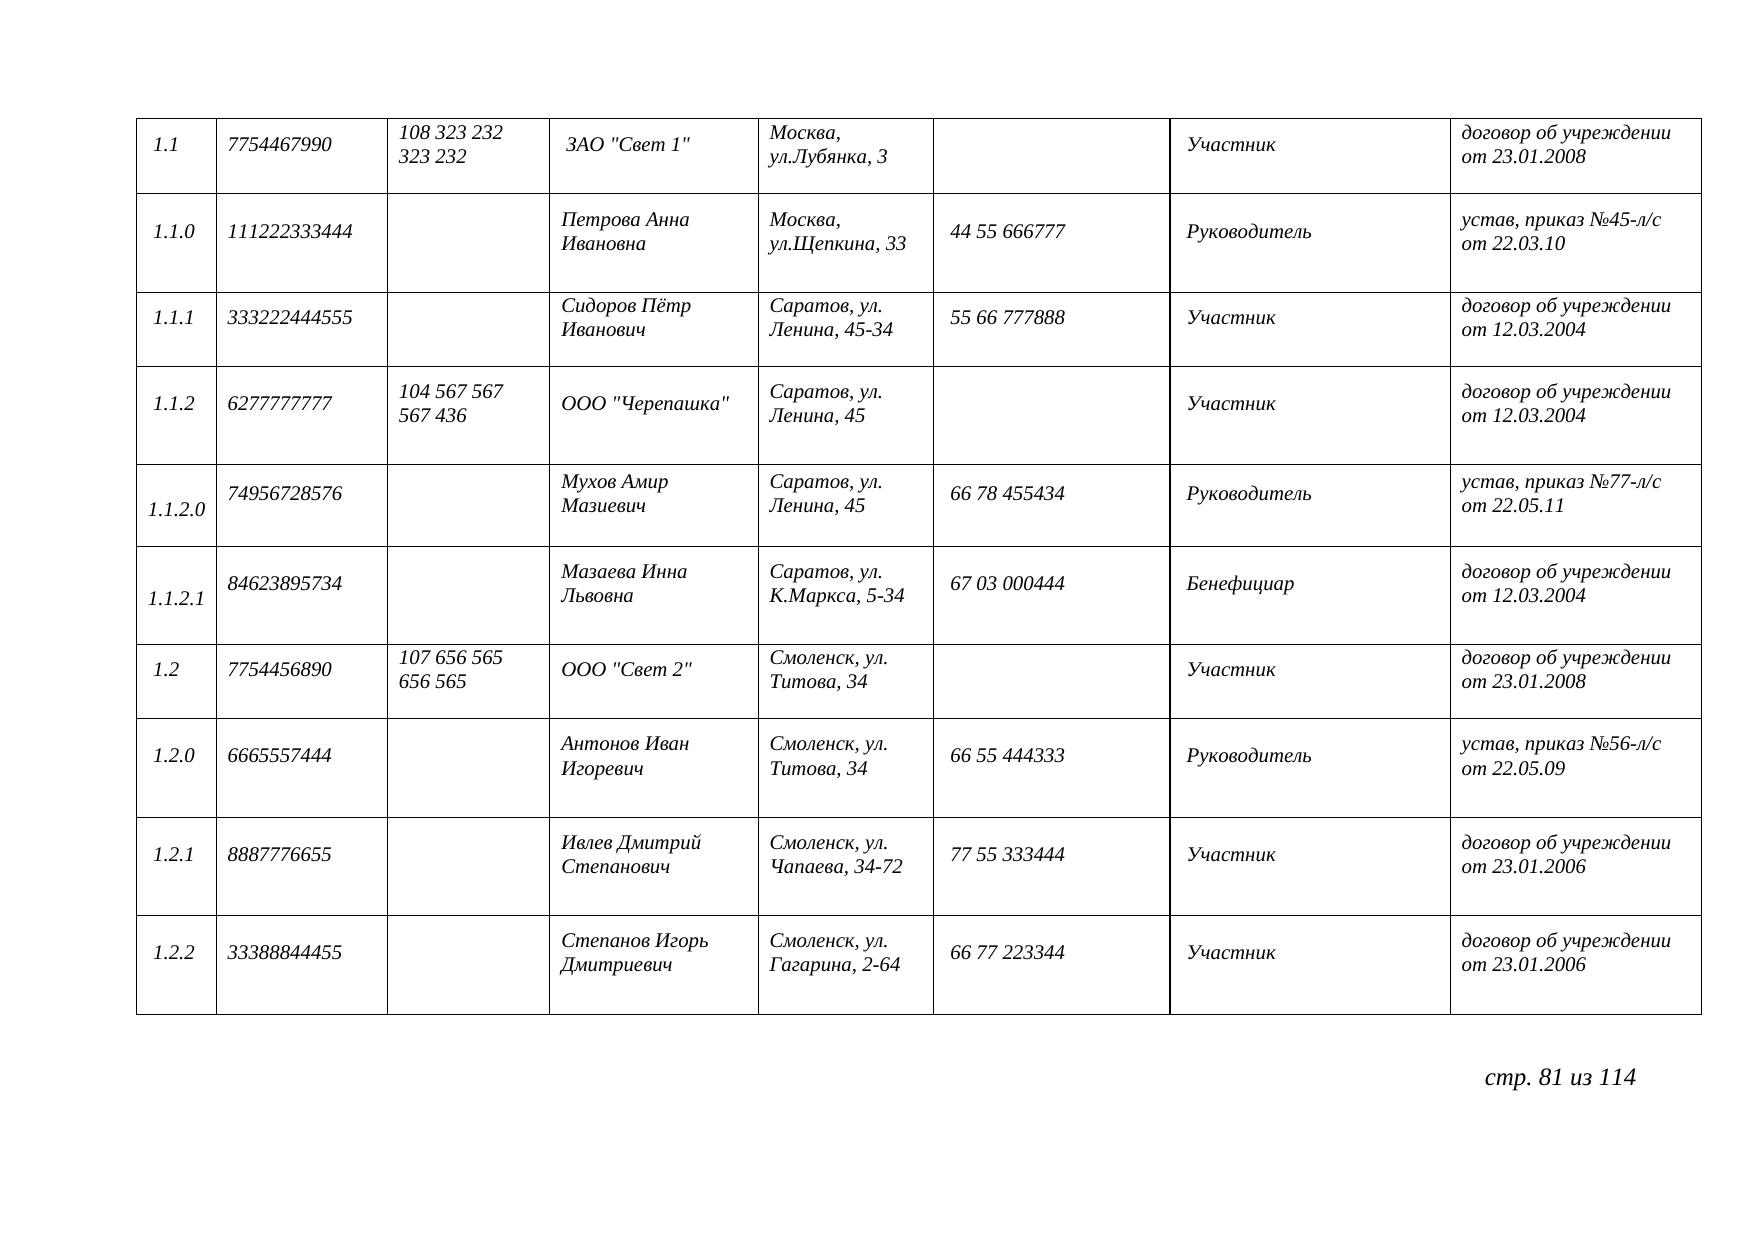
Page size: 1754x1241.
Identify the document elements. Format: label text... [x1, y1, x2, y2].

table_cell 1.1.1 [137, 293, 216, 366]
table_cell Смоленск, ул. Титова, 34 [759, 719, 933, 817]
table_cell Участник [1171, 119, 1450, 193]
table_cell Петрова Анна Ивановна [550, 194, 758, 292]
table_cell [388, 916, 549, 1013]
table_cell ООО "Черепашка" [550, 367, 758, 464]
table_cell 104 567 567 567 436 [388, 367, 549, 464]
table_cell Москва, ул.Лубянка, 3 [759, 119, 933, 193]
table_cell Смоленск, ул. Гагарина, 2-64 [759, 916, 933, 1013]
table_cell Смоленск, ул. Чапаева, 34-72 [759, 818, 933, 915]
table_cell Участник [1171, 645, 1450, 718]
table_cell [388, 465, 549, 546]
table_cell 67 03 000444 [934, 547, 1169, 644]
table_cell 1.1.2.1 [137, 547, 216, 644]
table_cell Москва, ул.Щепкина, 33 [759, 194, 933, 292]
table_cell 44 55 666777 [934, 194, 1169, 292]
table_cell Сидоров Пётр Иванович [550, 293, 758, 366]
table_cell ЗАО "Свет 1" [550, 119, 758, 193]
table_cell договор об учреждении от 12.03.2004 [1451, 367, 1701, 464]
table_cell устав, приказ №56-л/с от 22.05.09 [1451, 719, 1701, 817]
table_cell 6277777777 [217, 367, 387, 464]
table_cell 1.2.2 [137, 916, 216, 1013]
table_cell [388, 719, 549, 817]
table_cell 8887776655 [217, 818, 387, 915]
table_cell Руководитель [1171, 719, 1450, 817]
table_cell Смоленск, ул. Титова, 34 [759, 645, 933, 718]
table_cell Участник [1171, 916, 1450, 1013]
table_cell 111222333444 [217, 194, 387, 292]
table_cell Саратов, ул. Ленина, 45 [759, 465, 933, 546]
table_cell договор об учреждении от 23.01.2008 [1451, 119, 1701, 193]
table_cell Руководитель [1171, 465, 1450, 546]
table_cell [934, 645, 1169, 718]
table_cell 7754456890 [217, 645, 387, 718]
table_cell 66 77 223344 [934, 916, 1169, 1013]
table_cell Саратов, ул. Ленина, 45 [759, 367, 933, 464]
table_cell [388, 293, 549, 366]
table_cell устав, приказ №77-л/с от 22.05.11 [1451, 465, 1701, 546]
table_cell 77 55 333444 [934, 818, 1169, 915]
table_cell Участник [1171, 818, 1450, 915]
table_cell 1.2.1 [137, 818, 216, 915]
table_cell Бенефициар [1171, 547, 1450, 644]
table_cell Руководитель [1171, 194, 1450, 292]
table_cell Мухов Амир Мазиевич [550, 465, 758, 546]
table_cell 333222444555 [217, 293, 387, 366]
table_cell 1.2 [137, 645, 216, 718]
table_cell 1.2.0 [137, 719, 216, 817]
table_cell [934, 367, 1169, 464]
table_cell 108 323 232 323 232 [388, 119, 549, 193]
table_cell Антонов Иван Игоревич [550, 719, 758, 817]
table_cell устав, приказ №45-л/с от 22.03.10 [1451, 194, 1701, 292]
table_cell Участник [1171, 293, 1450, 366]
table_cell ООО "Свет 2" [550, 645, 758, 718]
table_cell 1.1.0 [137, 194, 216, 292]
table_cell 33388844455 [217, 916, 387, 1013]
table_cell [388, 818, 549, 915]
table_cell договор об учреждении от 12.03.2004 [1451, 547, 1701, 644]
table_cell 1.1.2.0 [137, 465, 216, 546]
table_cell Саратов, ул. Ленина, 45-34 [759, 293, 933, 366]
table_cell 66 78 455434 [934, 465, 1169, 546]
table_cell 84623895734 [217, 547, 387, 644]
table_cell 55 66 777888 [934, 293, 1169, 366]
table_cell 1.1.2 [137, 367, 216, 464]
table_cell 1.1 [137, 119, 216, 193]
table_cell 6665557444 [217, 719, 387, 817]
table_cell [388, 547, 549, 644]
table_cell 66 55 444333 [934, 719, 1169, 817]
table_cell Саратов, ул. К.Маркса, 5-34 [759, 547, 933, 644]
table_cell договор об учреждении от 23.01.2008 [1451, 645, 1701, 718]
table_cell Степанов Игорь Дмитриевич [550, 916, 758, 1013]
table_cell [934, 119, 1169, 193]
table_cell 107 656 565 656 565 [388, 645, 549, 718]
table_cell Участник [1171, 367, 1450, 464]
table_cell [388, 194, 549, 292]
table_cell 74956728576 [217, 465, 387, 546]
table_cell 7754467990 [217, 119, 387, 193]
table_cell договор об учреждении от 23.01.2006 [1451, 916, 1701, 1013]
table_cell Ивлев Дмитрий Степанович [550, 818, 758, 915]
table_cell договор об учреждении от 12.03.2004 [1451, 293, 1701, 366]
table_cell Мазаева Инна Львовна [550, 547, 758, 644]
table_cell договор об учреждении от 23.01.2006 [1451, 818, 1701, 915]
